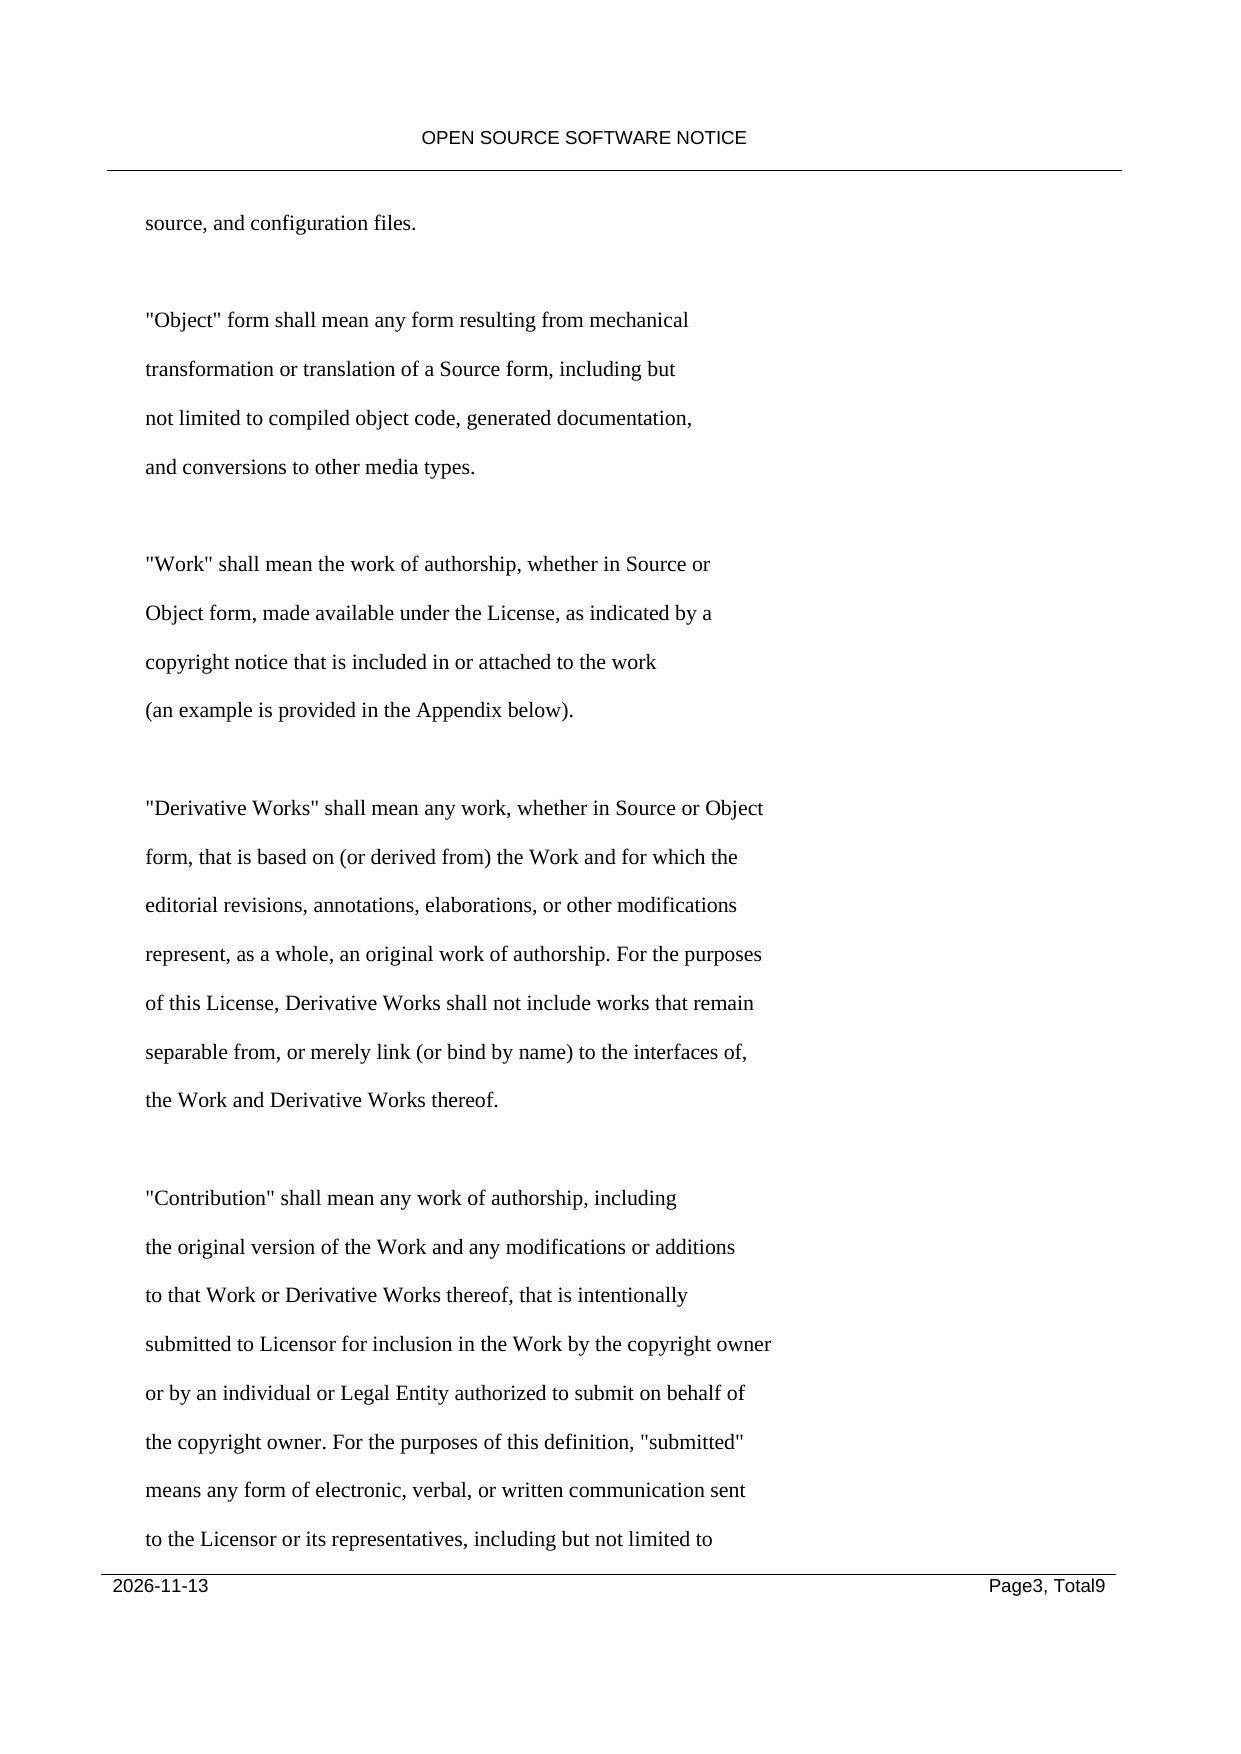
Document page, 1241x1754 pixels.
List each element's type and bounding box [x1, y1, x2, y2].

text [112, 206, 1128, 1555]
